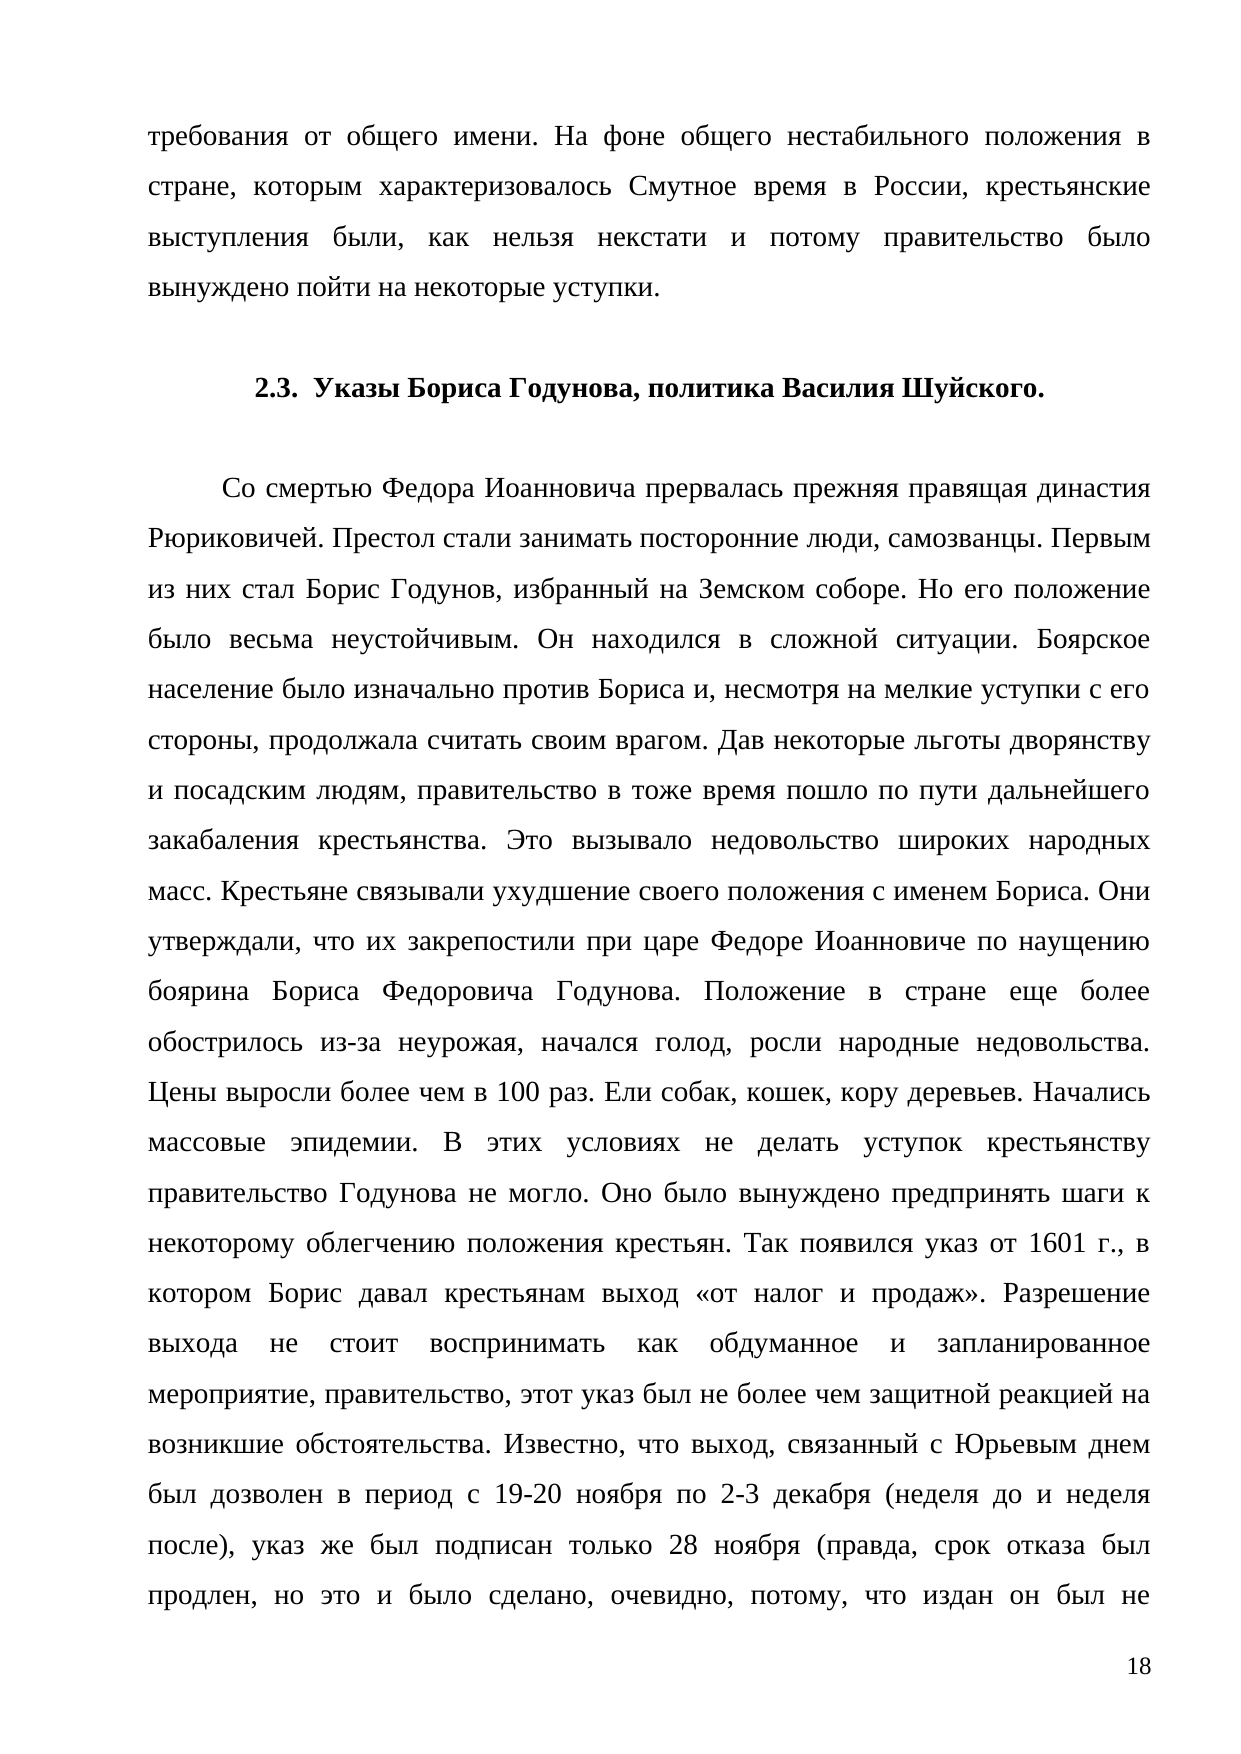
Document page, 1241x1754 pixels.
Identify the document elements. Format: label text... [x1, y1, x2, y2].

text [148, 470, 1152, 1611]
text 2.3. Указы Бориса Годунова, политика Василия Шуйского. [148, 370, 1152, 403]
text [148, 118, 1152, 303]
